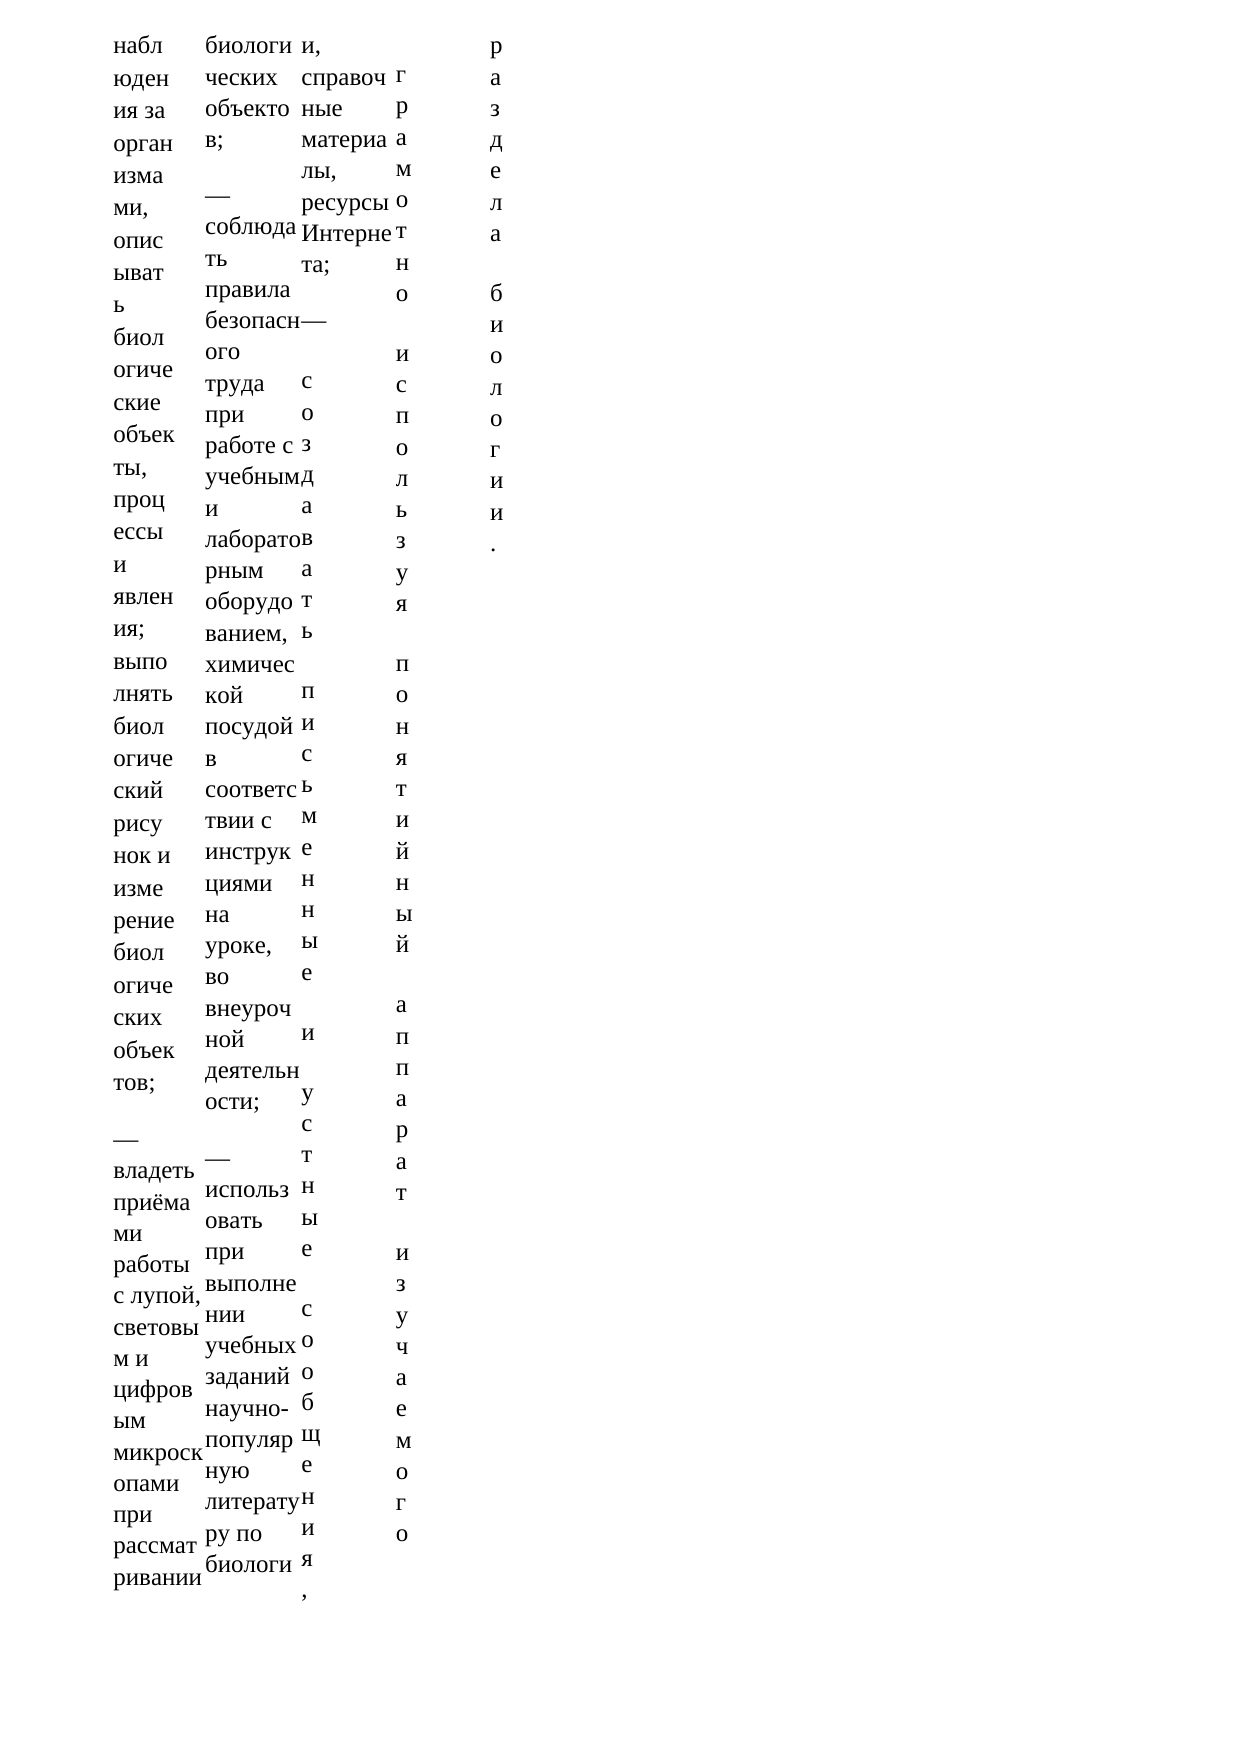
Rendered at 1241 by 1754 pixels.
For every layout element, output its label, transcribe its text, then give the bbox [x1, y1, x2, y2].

text — использовать при выполнении учебных заданий научно-популярную литературу по биологии, справочные материалы, ресурсы Интернета; [301, 30, 396, 278]
text — владеть приёмами работы с лупой, световым и цифровым микроскопами при рассматривании биологических объектов; [113, 1124, 205, 1591]
text — владеть приёмами работы с лупой, световым и цифровым микроскопами при рассматривании биологических объектов; [205, 30, 301, 153]
text — соблюдать правила безопасного труда при работе с учебным и лабораторным оборудованием, химической посудой в соответствии с инструкциями на уроке, во внеурочной деятельности; [205, 180, 301, 1115]
text — использовать при выполнении учебных заданий научно-популярную литературу по биологии, справочные материалы, ресурсы Интернета; [205, 1143, 301, 1578]
